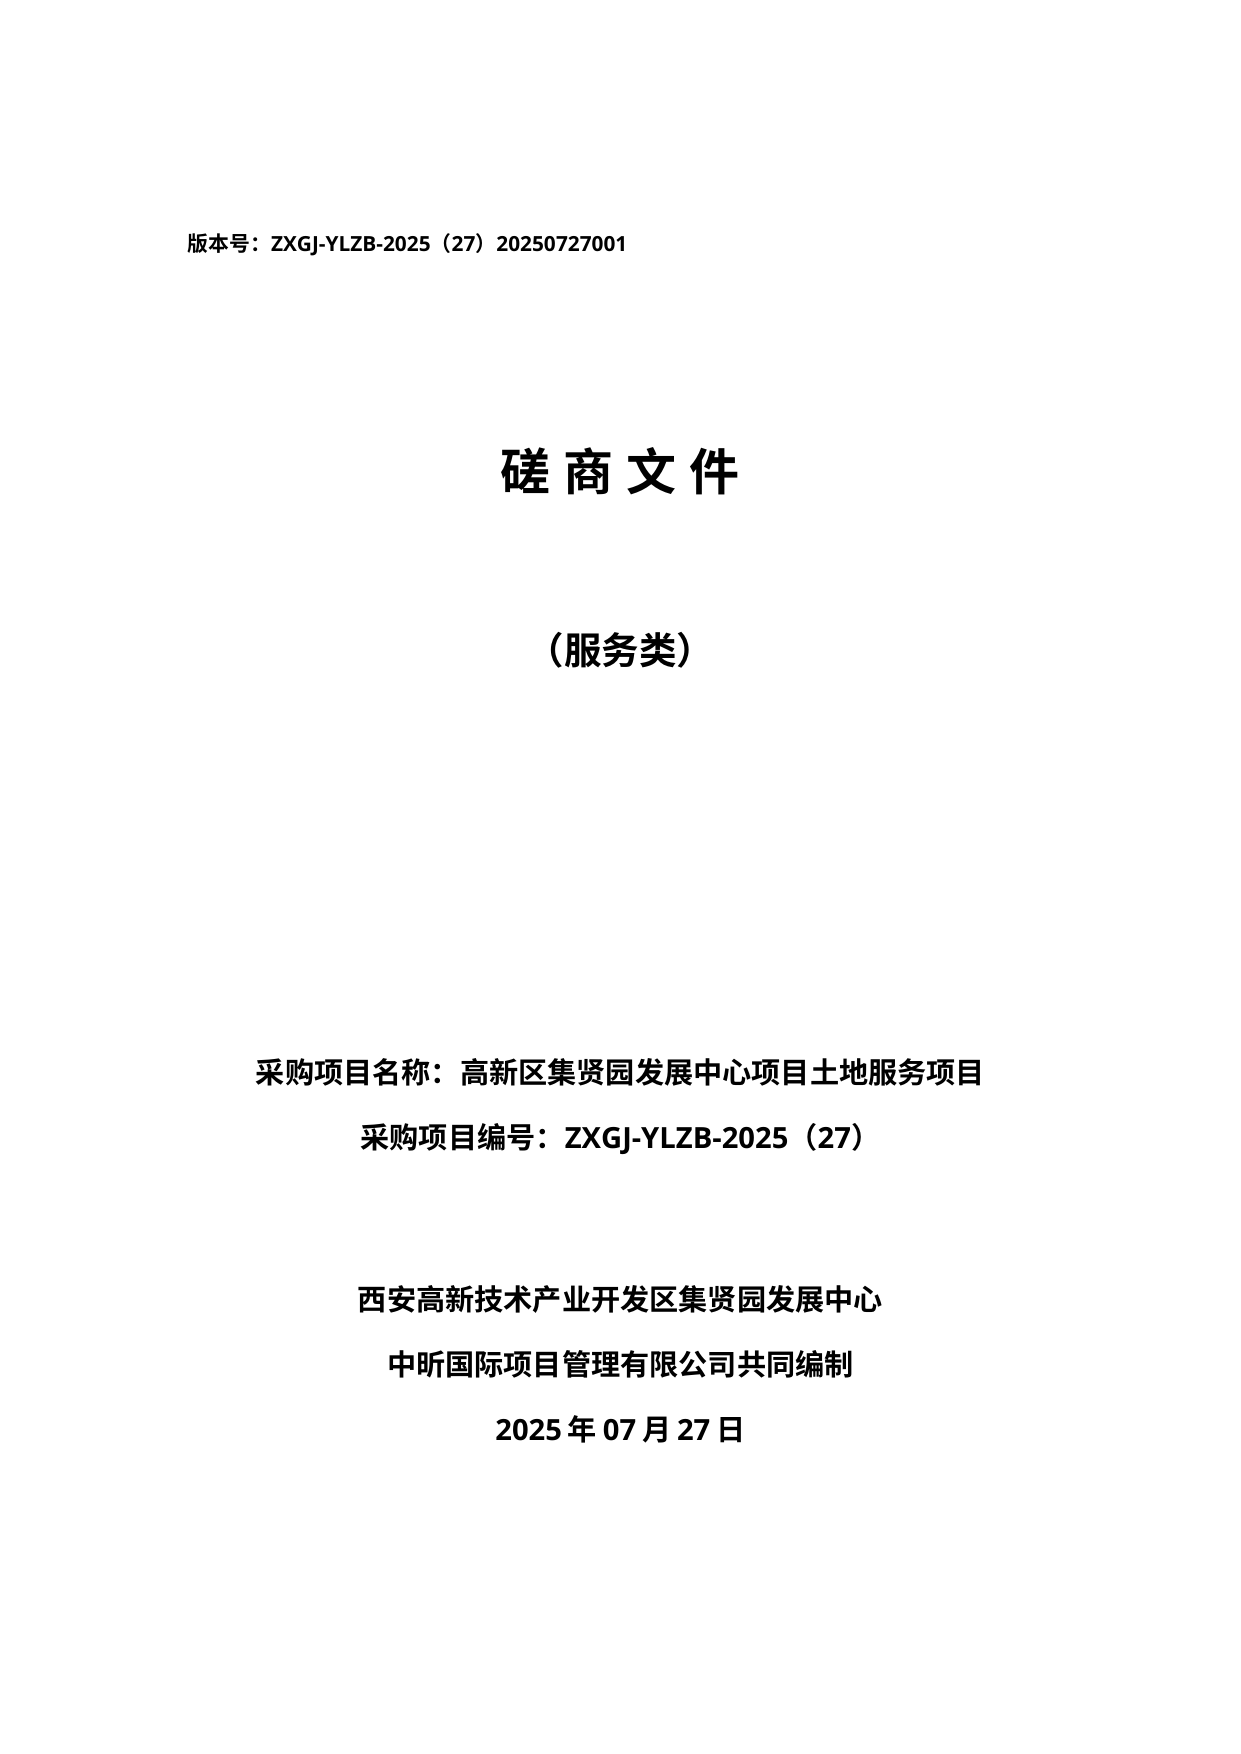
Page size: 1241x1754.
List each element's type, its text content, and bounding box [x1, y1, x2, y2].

text 采购项目名称：高新区集贤园发展中心项目土地服务项目 [187, 1039, 1053, 1104]
text 版本号：ZXGJ-YLZB-2025（27）20250727001 [187, 227, 1053, 422]
text 采购项目编号：ZXGJ-YLZB-2025（27） [187, 1104, 1053, 1267]
text 西安高新技术产业开发区集贤园发展中心 [187, 1267, 1053, 1332]
text 磋 商 文 件 [187, 422, 1053, 617]
text （服务类） [187, 617, 1053, 1039]
text 中昕国际项目管理有限公司共同编制 [187, 1332, 1053, 1397]
text 2025年07月27日 [187, 1397, 1053, 1462]
